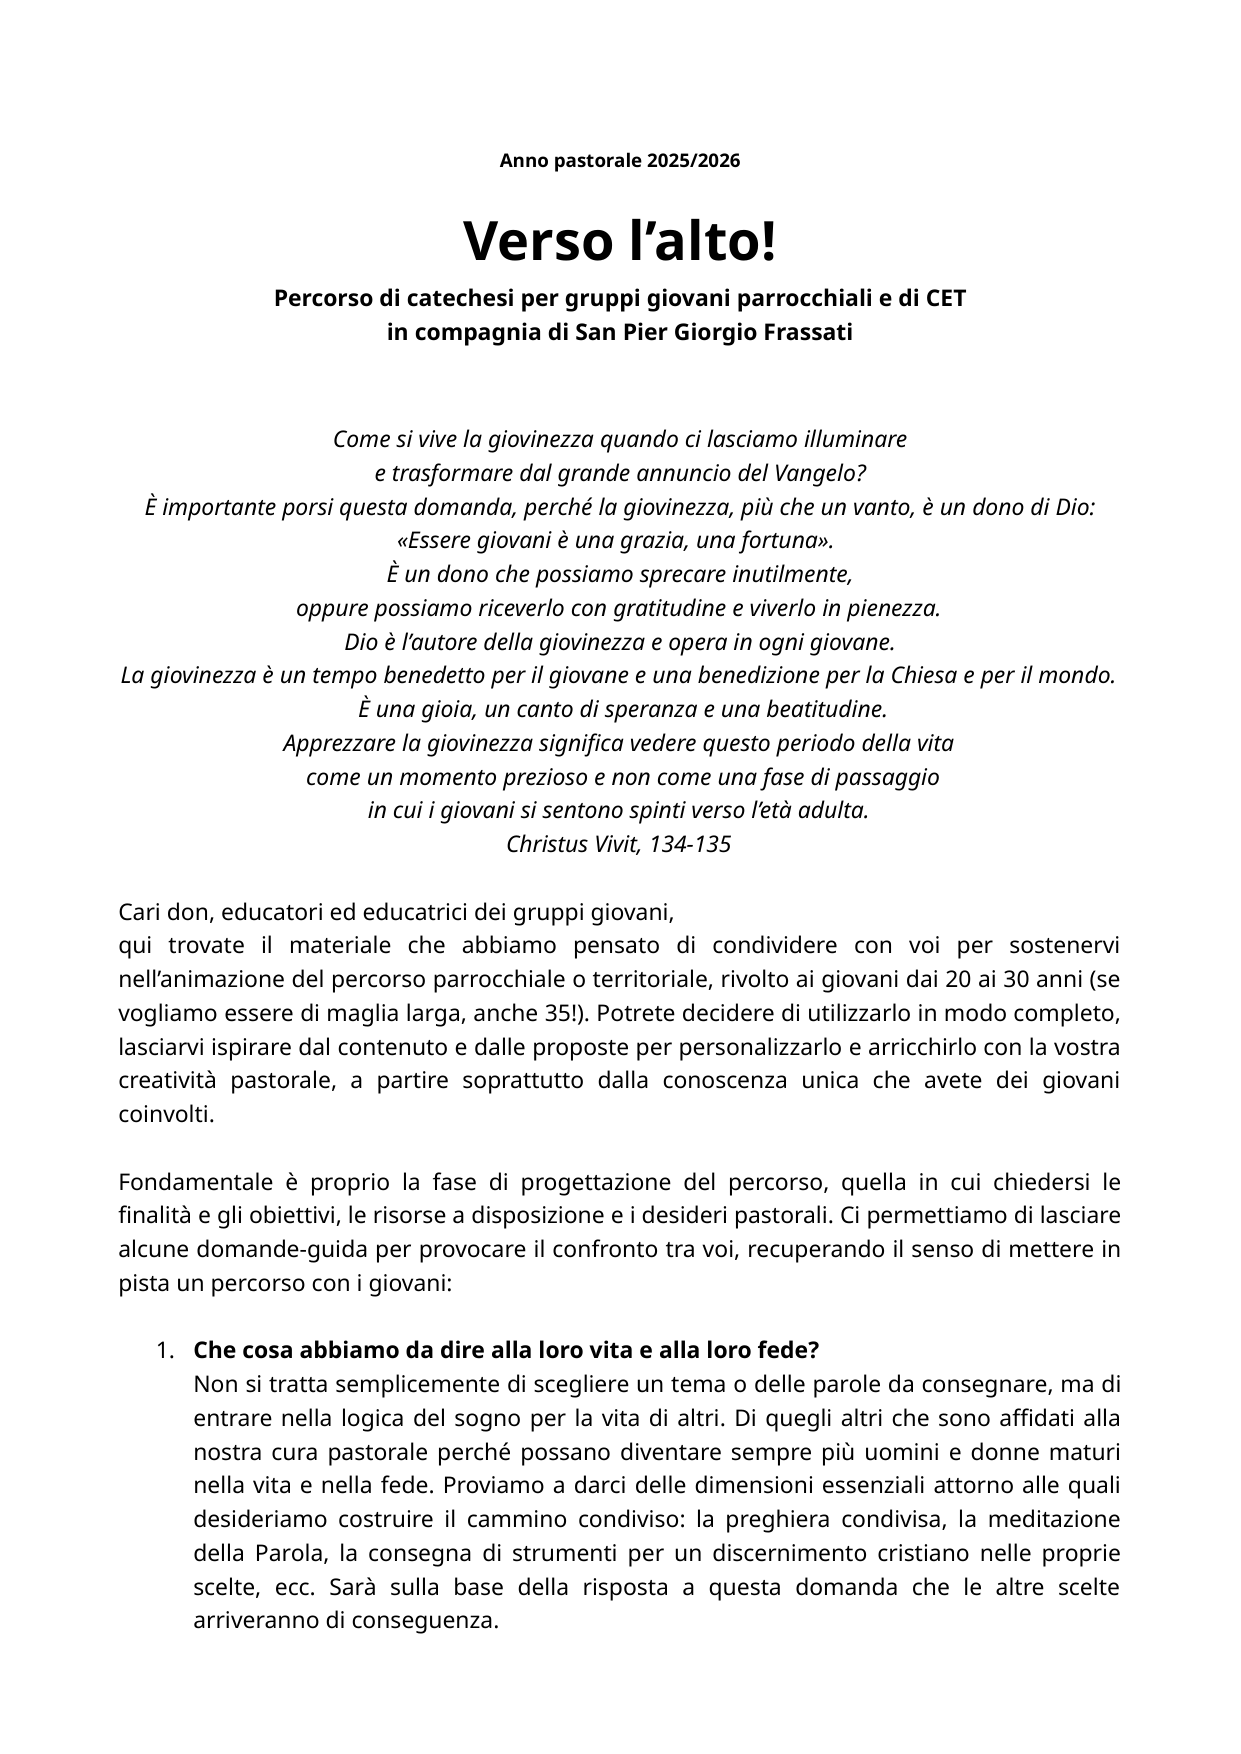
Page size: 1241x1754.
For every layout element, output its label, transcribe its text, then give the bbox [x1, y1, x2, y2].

text in compagnia di San Pier Giorgio Frassati [118, 316, 1122, 347]
text Cari don, educatori ed educatrici dei gruppi giovani, [118, 896, 1122, 927]
text qui trovate il materiale che abbiamo pensato di condividere con voi per sostenervi nell’animazione del percorso parrocchiale o territoriale, rivolto ai giovani dai 20 ai 30 anni (se vogliamo essere di maglia larga, anche 35!). Potrete decidere di utilizzarlo in modo completo, lasciarvi ispirare dal contenuto e dalle proposte per personalizzarlo e arricchirlo con la vostra creatività pastorale, a partire soprattutto dalla conoscenza unica che avete dei giovani coinvolti. [118, 929, 1122, 1129]
text Percorso di catechesi per gruppi giovani parrocchiali e di CET [118, 282, 1122, 313]
text Christus Vivit, 134-135 [118, 828, 1122, 859]
text «Essere giovani è una grazia, una fortuna». [118, 524, 1122, 556]
text come un momento prezioso e non come una fase di passaggio [118, 761, 1122, 792]
text È un dono che possiamo sprecare inutilmente, [118, 558, 1122, 589]
text Fondamentale è proprio la fase di progettazione del percorso, quella in cui chiedersi le finalità e gli obiettivi, le risorse a disposizione e i desideri pastorali. Ci permettiamo di lasciare alcune domande-guida per provocare il confronto tra voi, recuperando il senso di mettere in pista un percorso con i giovani: [118, 1166, 1122, 1298]
text Come si vive la giovinezza quando ci lasciamo illuminare [118, 423, 1122, 454]
text Apprezzare la giovinezza significa vedere questo periodo della vita [118, 727, 1122, 758]
text La giovinezza è un tempo benedetto per il giovane e una benedizione per la Chiesa e per il mondo. [118, 659, 1122, 691]
list Che cosa abbiamo da dire alla loro vita e alla loro fede? [156, 1334, 1122, 1366]
text Dio è l’autore della giovinezza e opera in ogni giovane. [118, 626, 1122, 657]
text in cui i giovani si sentono spinti verso l’età adulta. [118, 794, 1122, 826]
text È una gioia, un canto di speranza e una beatitudine. [118, 693, 1122, 724]
text Anno pastorale 2025/2026 [118, 148, 1122, 173]
list Non si tratta semplicemente di scegliere un tema o delle parole da consegnare, ma di entrare nella logica del sogno per la vita di altri. Di quegli altri che sono affidati alla nostra cura pastorale perché possano diventare sempre più uomini e donne maturi nella vita e nella fede. Proviamo a darci delle dimensioni essenziali attorno alle quali desideriamo costruire il cammino condiviso: la preghiera condivisa, la meditazione della Parola, la consegna di strumenti per un discernimento cristiano nelle proprie scelte, ecc. Sarà sulla base della risposta a questa domanda che le altre scelte arriveranno di conseguenza. [193, 1368, 1122, 1636]
text oppure possiamo riceverlo con gratitudine e viverlo in pienezza. [118, 592, 1122, 623]
text Verso l’alto! [118, 203, 1122, 276]
text e trasformare dal grande annuncio del Vangelo? [118, 457, 1122, 488]
text È importante porsi questa domanda, perché la giovinezza, più che un vanto, è un dono di Dio: [118, 491, 1122, 522]
